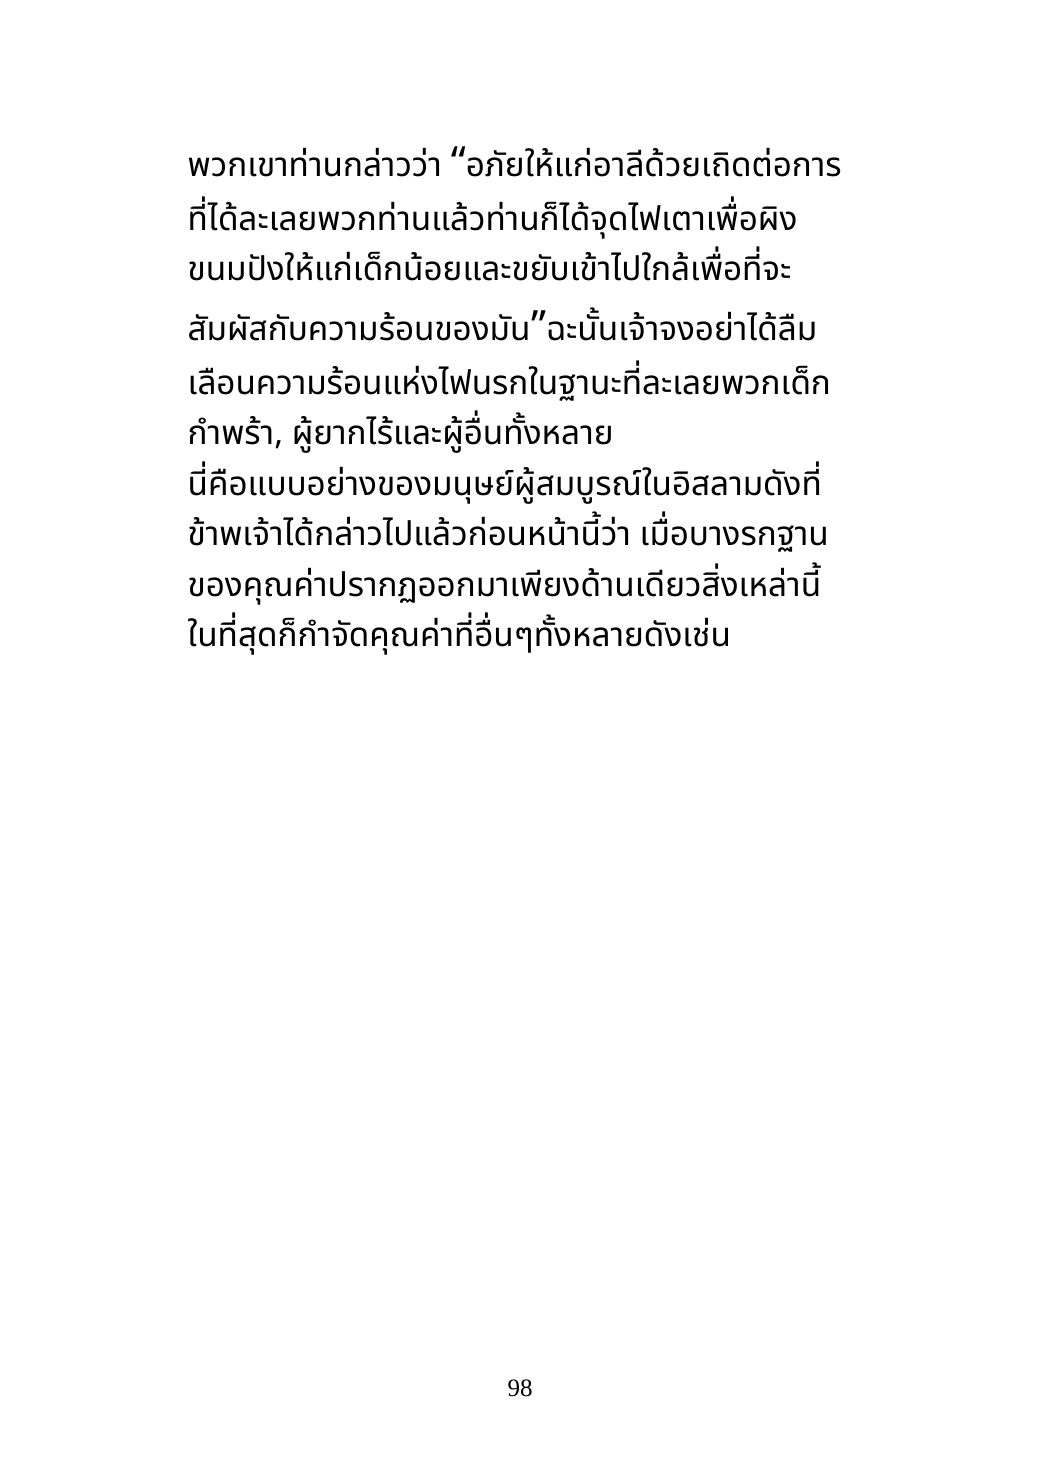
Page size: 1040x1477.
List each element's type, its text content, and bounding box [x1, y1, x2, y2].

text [187, 132, 852, 460]
text นี่คือแบบอย่างของมนุษย์ผู้สมบูรณ์ในอิสลามดังที่ข้าพเจ้าได้กล่าวไปแล้วก่อนหน้านี้ว่า เมื่อบางรกฐานของคุณค่าปรากฏออกมาเพียงด้านเดียวสิ่งเหล่านี้ ในที่สุดก็กำจัดคุณค่าที่อื่นๆทั้งหลายดังเช่น [187, 460, 852, 661]
